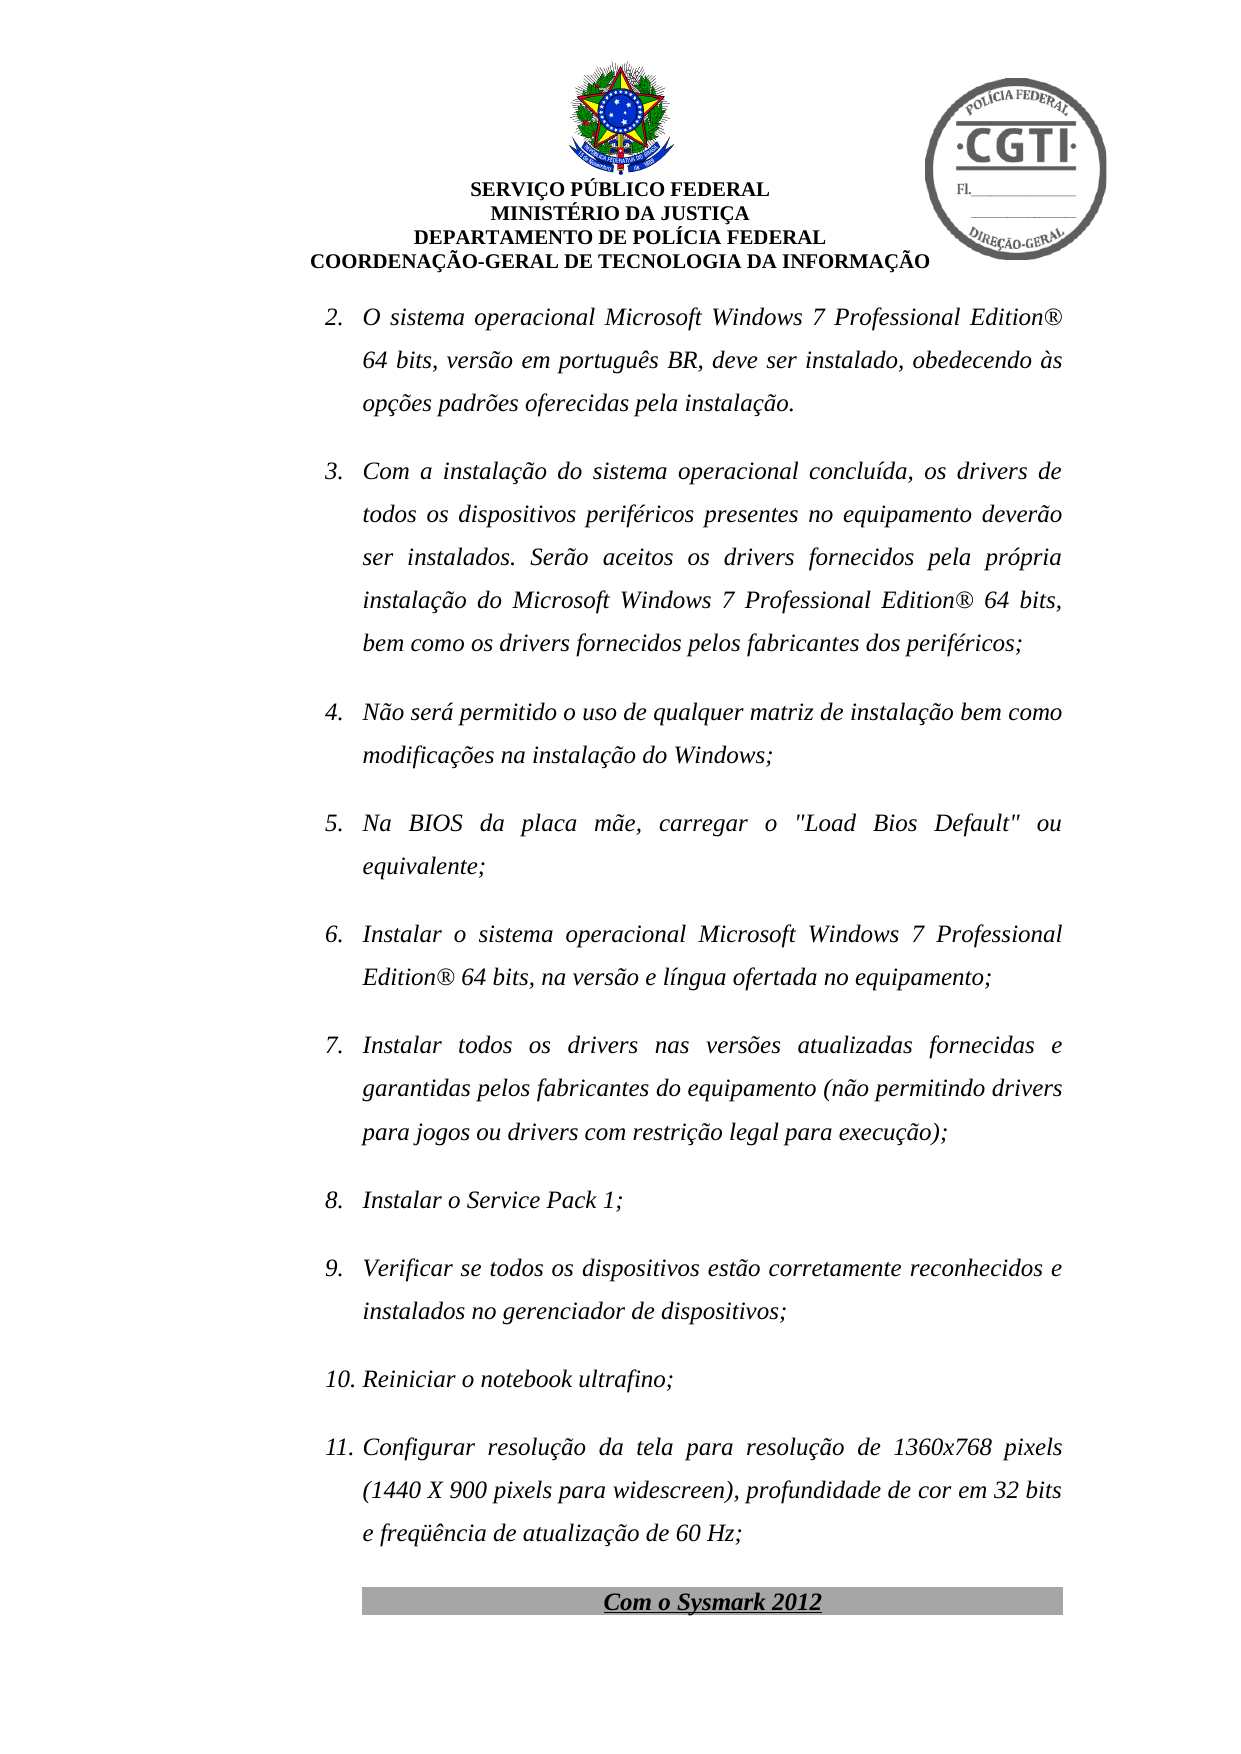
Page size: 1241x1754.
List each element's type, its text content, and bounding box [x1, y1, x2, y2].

list Reiniciar o notebook ultrafino; [325, 1364, 1063, 1393]
list Verificar se todos os dispositivos estão corretamente reconhecidos e instalados no gerenciador de dispositivos; [325, 1253, 1063, 1325]
list Instalar todos os drivers nas versões atualizadas fornecidas e garantidas pelos fabricantes do equipamento (não permitindo drivers para jogos ou drivers com restrição legal para execução); [325, 1030, 1063, 1145]
list Configurar resolução da tela para resolução de 1360x768 pixels (1440 X 900 pixels para widescreen), profundidade de cor em 32 bits e freqüência de atualização de 60 Hz; [325, 1432, 1063, 1547]
picture [925, 78, 1107, 260]
picture [563, 59, 677, 177]
text Com o Sysmark 2012 [362, 1587, 1063, 1615]
list Não será permitido o uso de qualquer matriz de instalação bem como modificações na instalação do Windows; [325, 697, 1063, 768]
list O sistema operacional Microsoft Windows 7 Professional Edition® 64 bits, versão em português BR, deve ser instalado, obedecendo às opções padrões oferecidas pela instalação. [325, 302, 1063, 417]
list Instalar o sistema operacional Microsoft Windows 7 Professional Edition® 64 bits, na versão e língua ofertada no equipamento; [325, 919, 1063, 991]
list Na BIOS da placa mãe, carregar o "Load Bios Default" ou equivalente; [325, 808, 1063, 880]
list Instalar o Service Pack 1; [325, 1185, 1063, 1213]
list Com a instalação do sistema operacional concluída, os drivers de todos os dispositivos periféricos presentes no equipamento deverão ser instalados. Serão aceitos os drivers fornecidos pela própria instalação do Microsoft Windows 7 Professional Edition® 64 bits, bem como os drivers fornecidos pelos fabricantes dos periféricos; [325, 456, 1063, 657]
